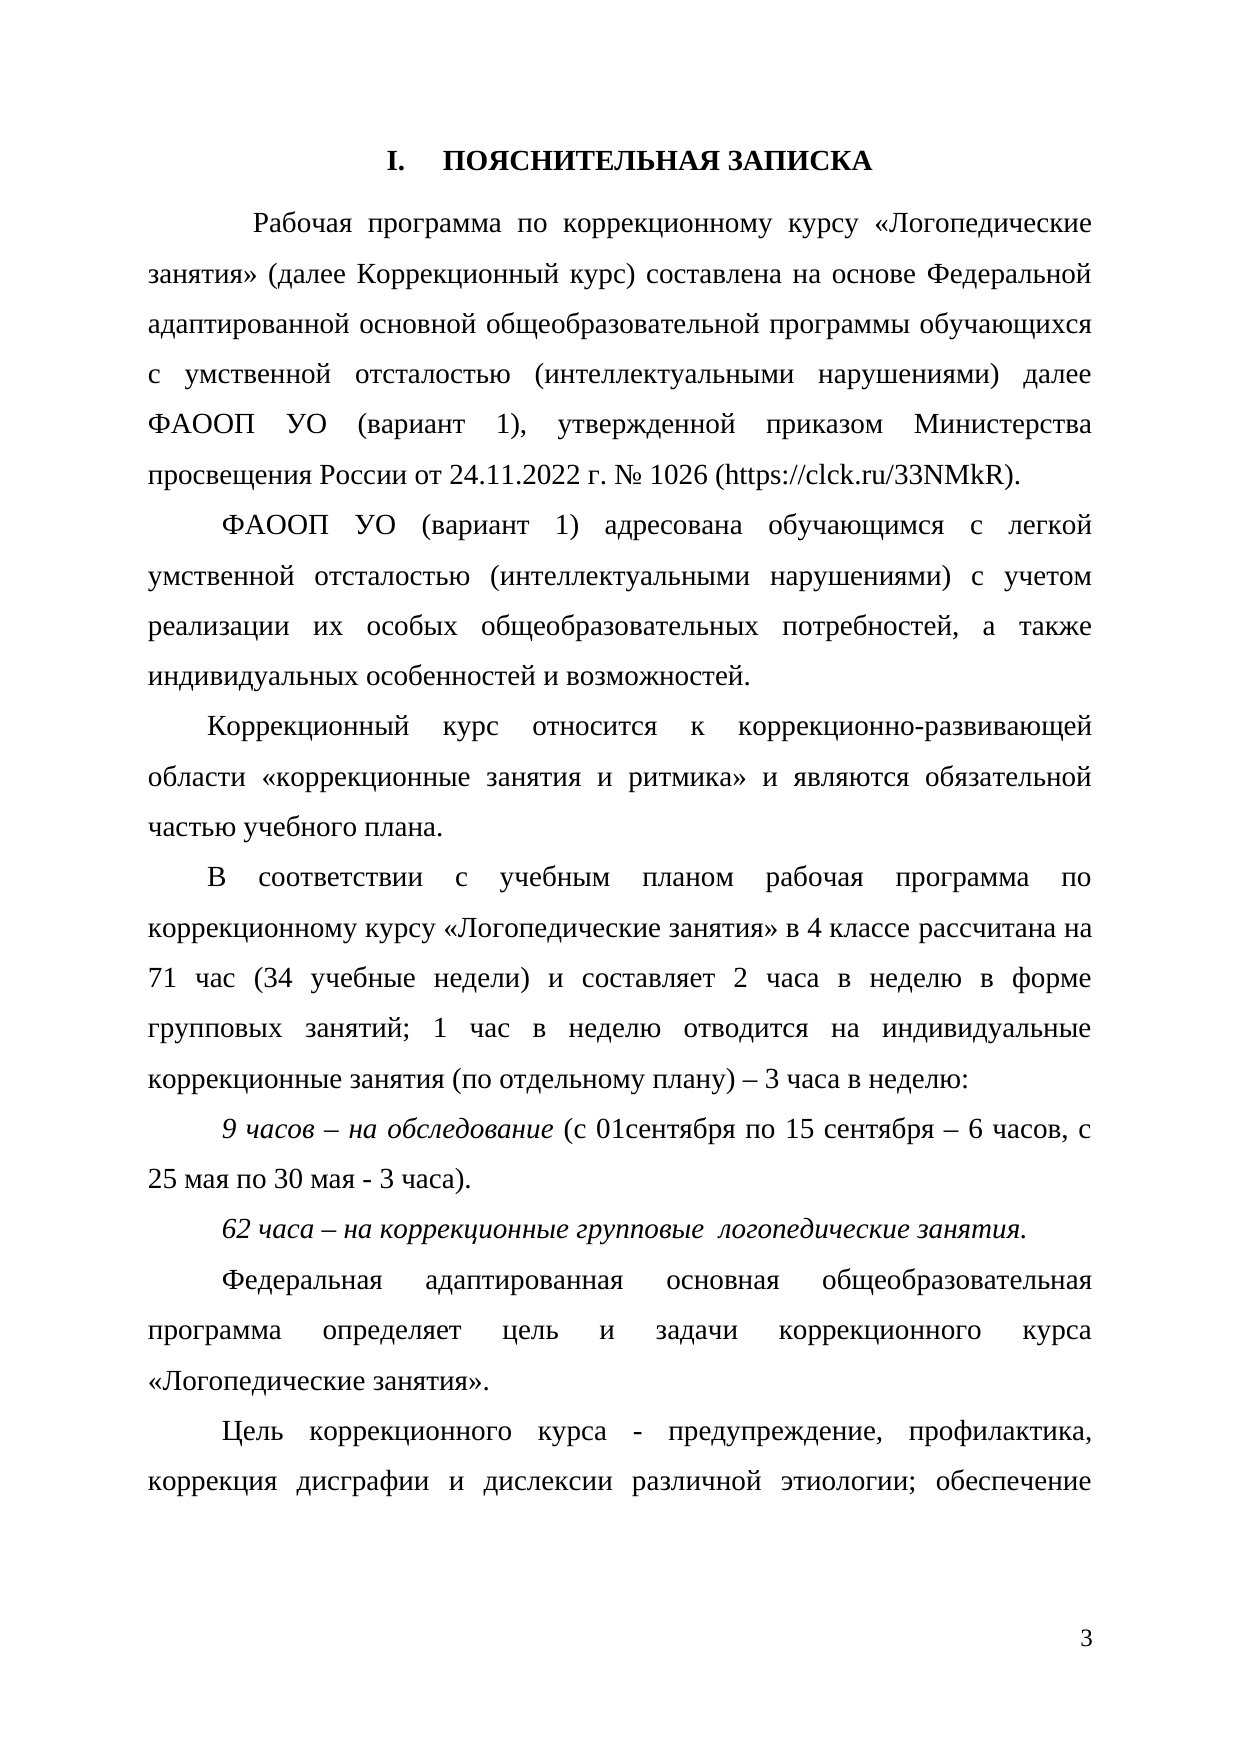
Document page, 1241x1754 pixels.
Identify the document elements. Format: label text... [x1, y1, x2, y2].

text ФАООП УО (вариант 1) адресована обучающимся с легкой умственной отсталостью (интеллектуальными нарушениями) с учетом реализации их особых общеобразовательных потребностей, а также индивидуальных особенностей и возможностей. [148, 507, 1092, 692]
text Федеральная адаптированная основная общеобразовательная программа определяет цель и задачи коррекционного курса «Логопедические занятия». [148, 1262, 1092, 1396]
text Коррекционный курс относится к коррекционно-развивающей области «коррекционные занятия и ритмика» и являются обязательной частью учебного плана. [148, 708, 1092, 843]
text 9 часов – на обследование (с 01сентября по 15 сентября – 6 часов, с 25 мая по 30 мая - 3 часа). [148, 1111, 1092, 1195]
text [148, 1413, 1092, 1497]
text В соответствии с учебным планом рабочая программа по коррекционному курсу «Логопедические занятия» в 4 классе рассчитана на 71 час (34 учебные недели) и составляет 2 часа в неделю в форме групповых занятий; 1 час в неделю отводится на индивидуальные коррекционные занятия (по отдельному плану) – 3 часа в неделю: [148, 859, 1092, 1094]
subtitle ПОЯСНИТЕЛЬНАЯ ЗАПИСКА [185, 143, 1092, 177]
text Рабочая программа по коррекционному курсу «Логопедические занятия» (далее Коррекционный курс) составлена на основе Федеральной адаптированной основной общеобразовательной программы обучающихся с умственной отсталостью (интеллектуальными нарушениями) далее ФАООП УО (вариант 1), утвержденной приказом Министерства просвещения России от 24.11.2022 г. № 1026 (https://clck.ru/33NMkR). [148, 205, 1092, 491]
text 62 часа – на коррекционные групповые логопедические занятия. [148, 1212, 1092, 1245]
